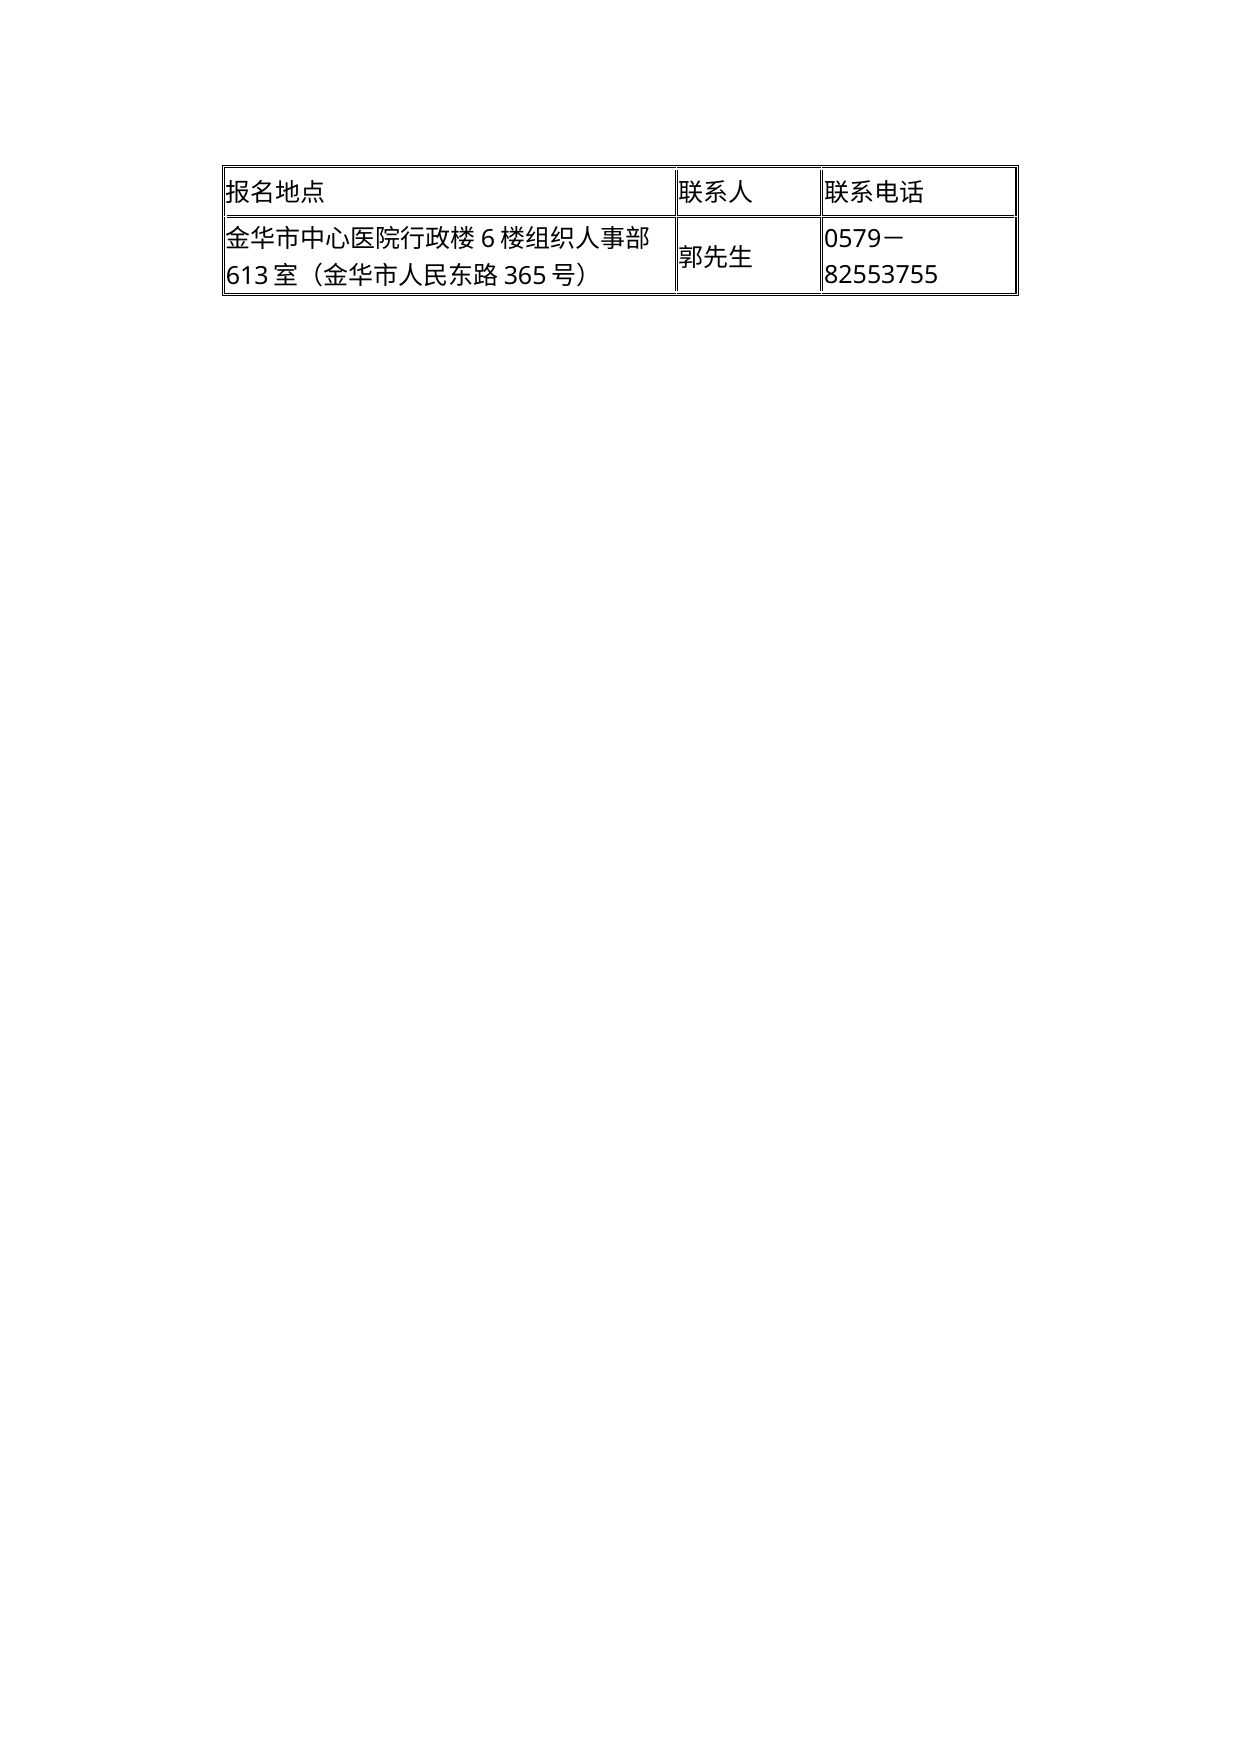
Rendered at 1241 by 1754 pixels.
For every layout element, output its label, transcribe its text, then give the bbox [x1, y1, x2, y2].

table_header 报名地点 [225, 168, 676, 214]
table_header 联系人 [676, 168, 822, 214]
table_header 联系电话 [822, 168, 1015, 214]
table_cell 金华市中心医院行政楼6楼组织人事部613室（金华市人民东路365号） [225, 215, 676, 293]
table_cell 郭先生 [676, 218, 822, 293]
table_cell 0579－82553755 [822, 215, 1016, 293]
